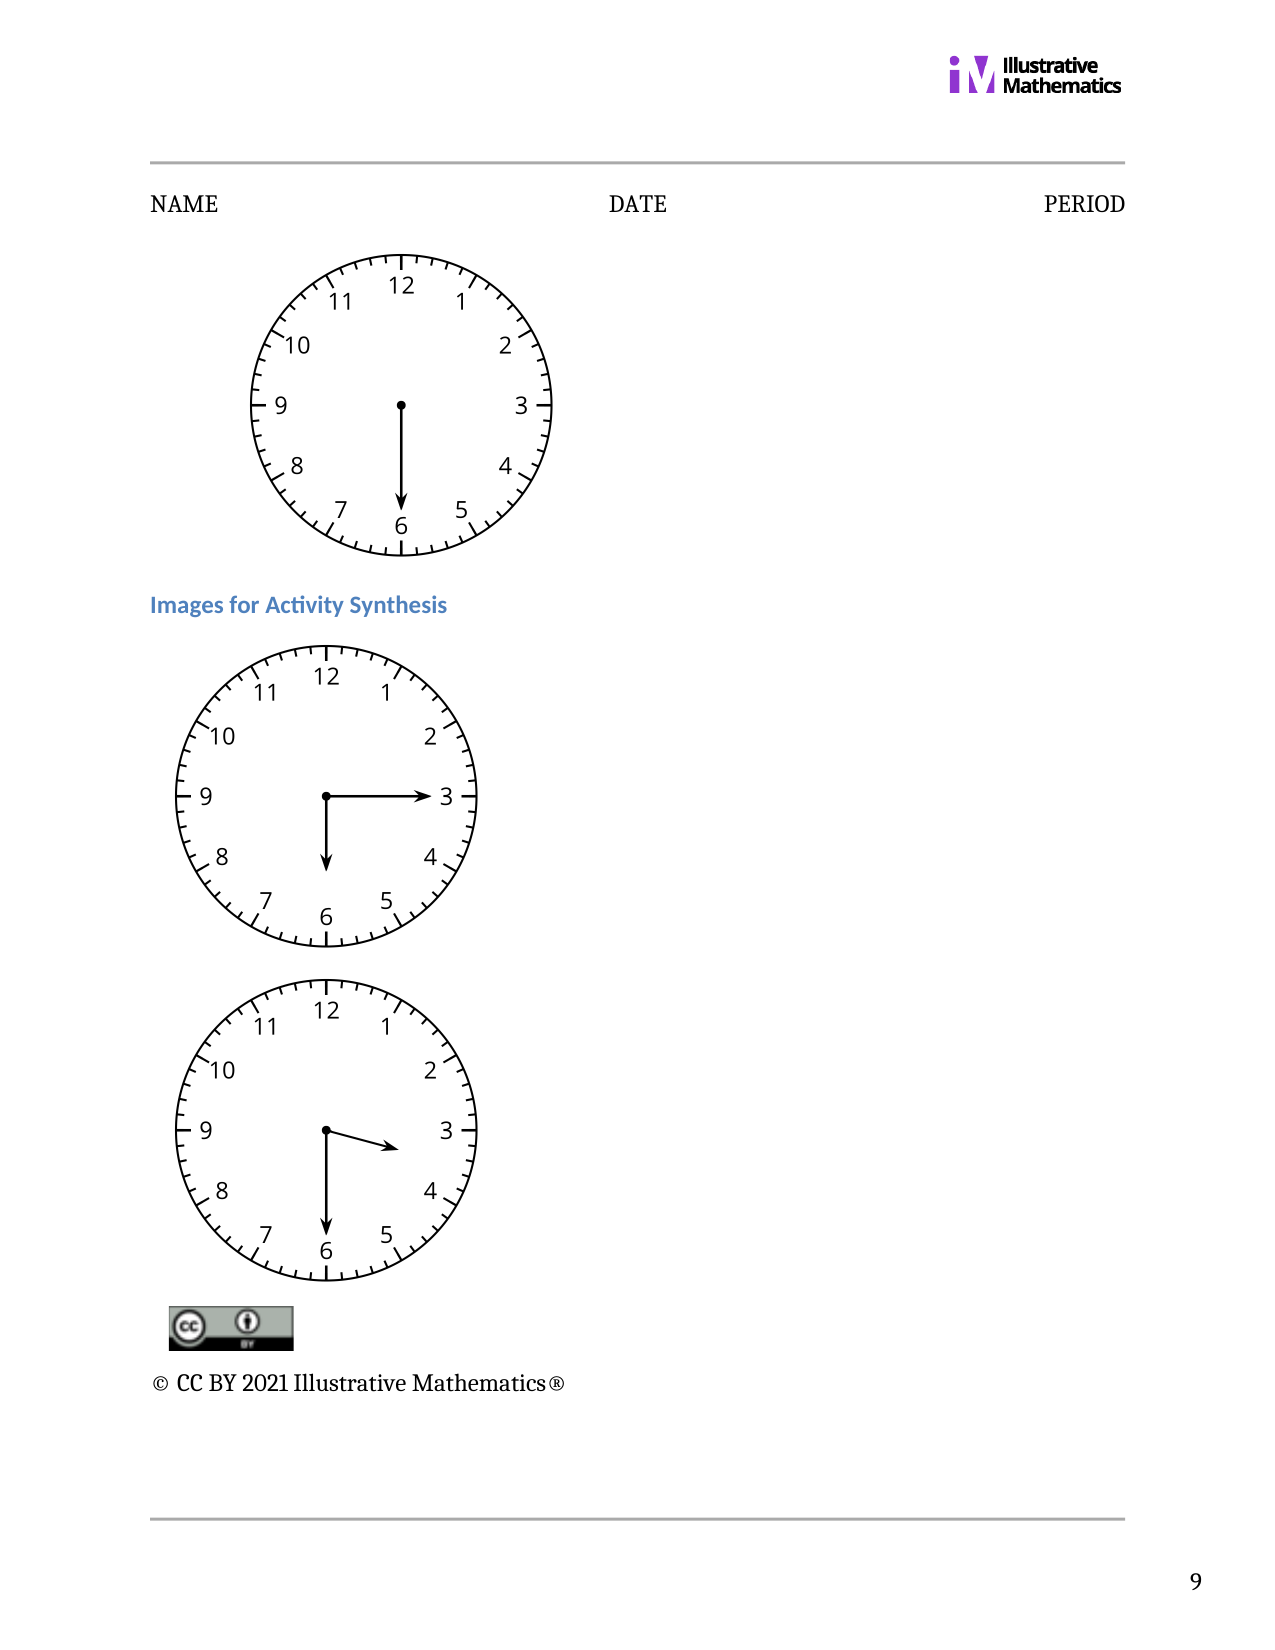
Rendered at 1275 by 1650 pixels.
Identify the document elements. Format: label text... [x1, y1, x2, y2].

subtitle Images for Activity Synthesis [150, 589, 1125, 620]
picture [243, 247, 559, 563]
picture [168, 1306, 294, 1351]
picture [168, 638, 484, 954]
picture [168, 972, 484, 1288]
text © CC BY 2021 Illustrative Mathematics® [150, 1369, 1125, 1398]
picture [949, 55, 1121, 93]
